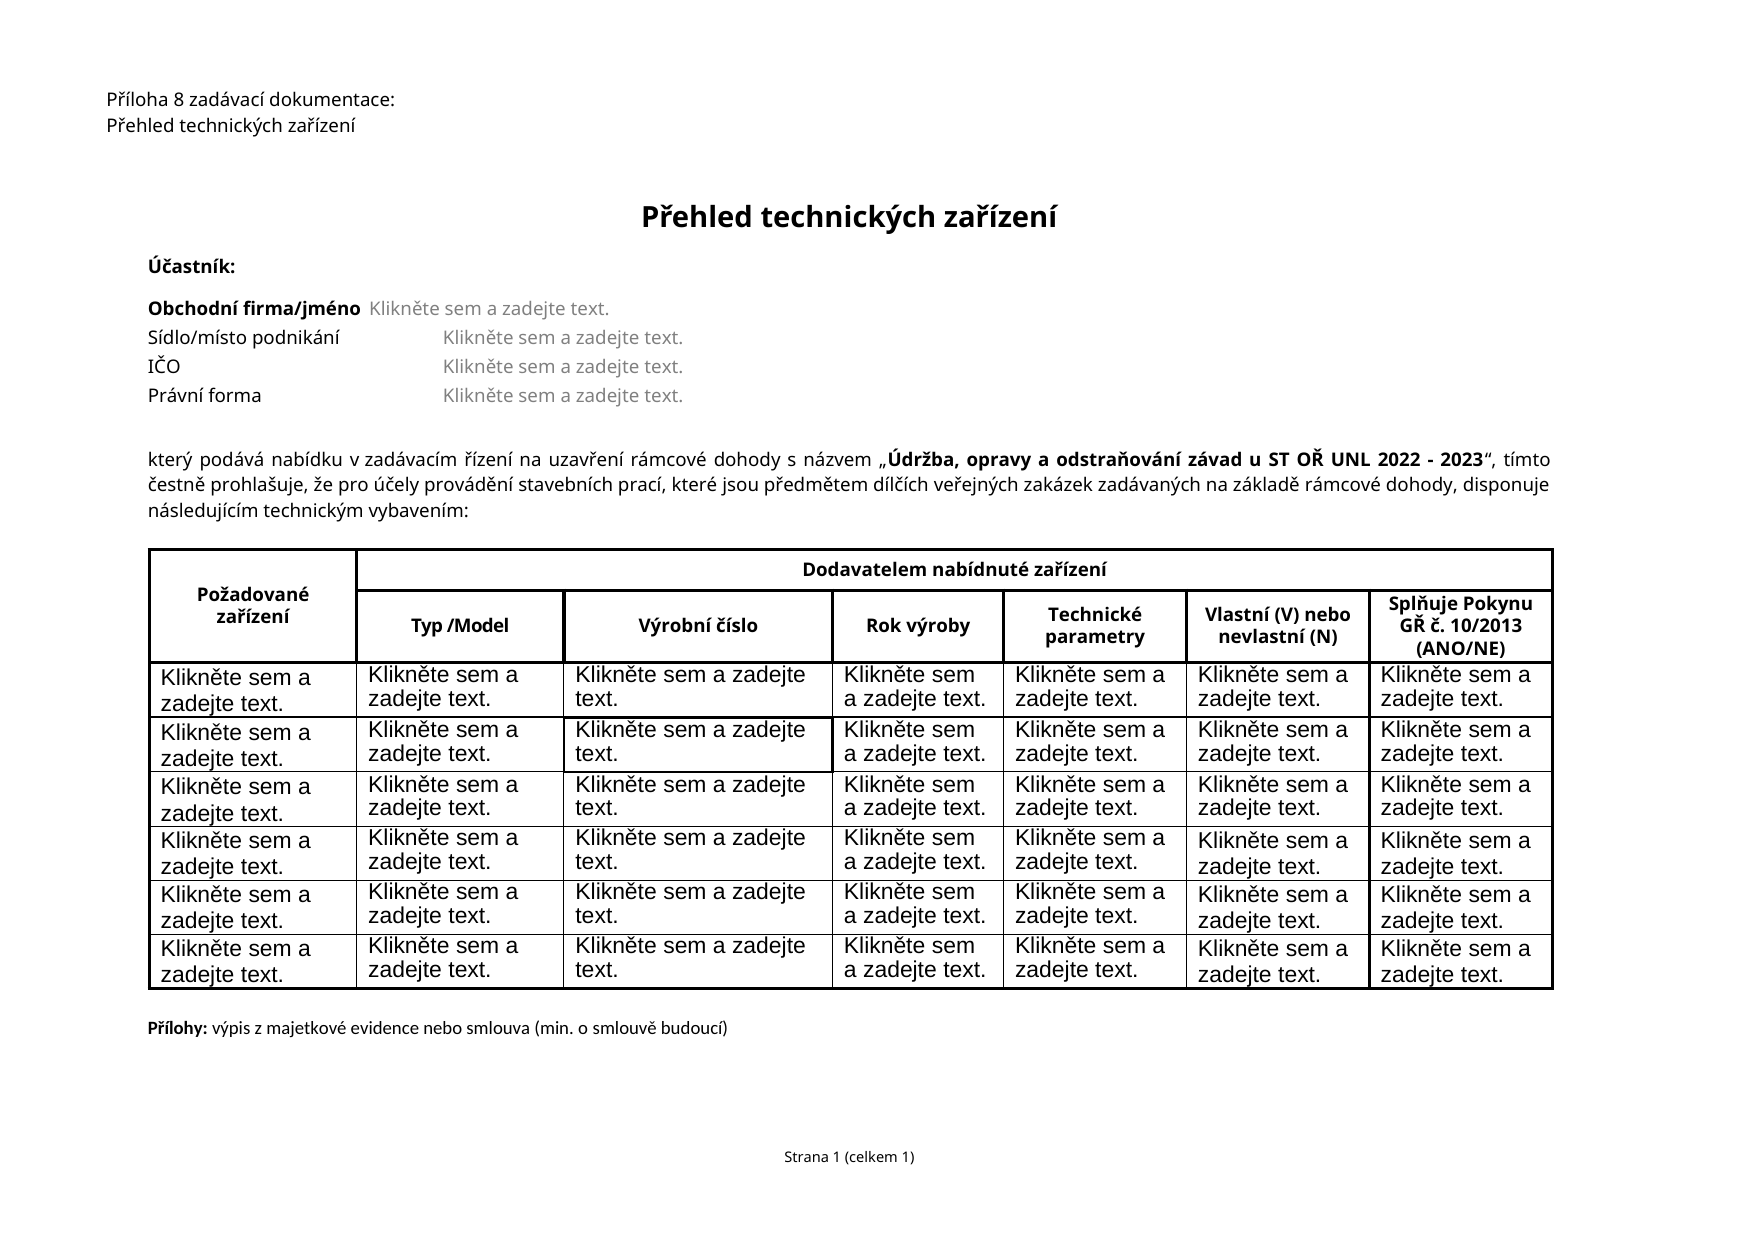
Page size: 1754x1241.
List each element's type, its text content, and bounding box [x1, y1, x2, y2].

table_cell Výrobní číslo [566, 592, 831, 661]
text Přílohy: výpis z majetkové evidence nebo smlouva (min. o smlouvě budoucí) [148, 1016, 1551, 1039]
table_cell Typ /Model [358, 592, 562, 661]
table_cell Splňuje Pokynu GŘ č. 10/2013 (ANO/NE) [1371, 592, 1551, 661]
text Sídlo/místo podnikání [148, 321, 1551, 350]
table_header Dodavatelem nabídnuté zařízení [358, 551, 1551, 588]
text Právní forma [148, 379, 1551, 408]
text který podává nabídku v zadávacím řízení na uzavření rámcové dohody s názvem „Údržba, opravy a odstraňování závad u ST OŘ UNL 2022 - 2023“, tímto čestně prohlašuje, že pro účely provádění stavebních prací, které jsou předmětem dílčích veřejných zakázek zadávaných na základě rámcové dohody, disponuje následujícím technickým vybavením: [148, 446, 1551, 522]
text Účastník: [148, 249, 1551, 279]
text Obchodní firma/jméno [148, 292, 1551, 321]
table_cell Rok výroby [834, 592, 1002, 661]
table_header Požadované zařízení [151, 551, 355, 661]
title Přehled technických zařízení [148, 196, 1551, 236]
text IČO [148, 350, 1551, 379]
table_cell Vlastní (V) nebo nevlastní (N) [1188, 592, 1368, 661]
table_cell Technické parametry [1005, 592, 1185, 661]
